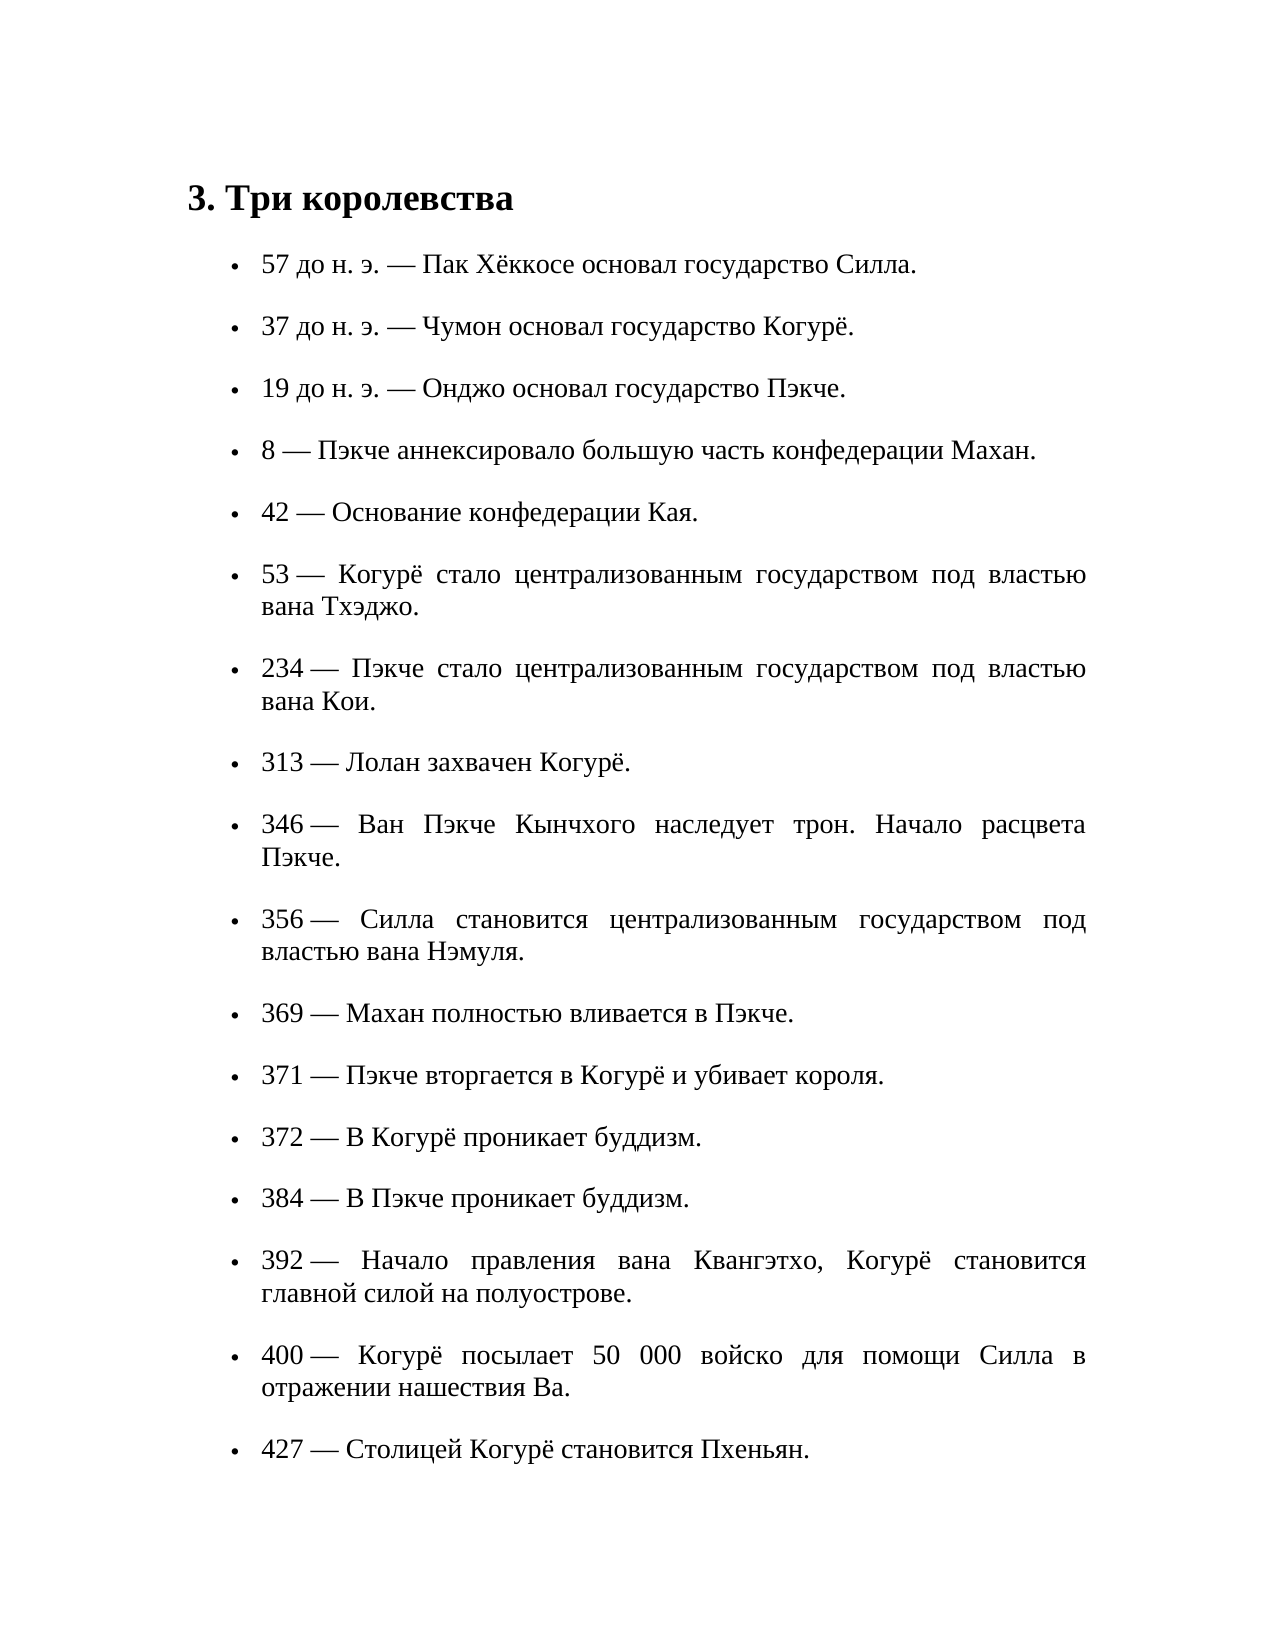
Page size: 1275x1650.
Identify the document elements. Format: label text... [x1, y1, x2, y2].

list 400 — Когурё посылает 50 000 войско для помощи Силла в отражении нашествия Ва. [232, 1338, 1087, 1402]
list 234 — Пэкче стало централизованным государством под властью вана Кои. [232, 651, 1087, 716]
list 346 — Ван Пэкче Кынчхого наследует трон. Начало расцвета Пэкче. [232, 807, 1087, 872]
list 369 — Махан полностью вливается в Пэкче. [232, 996, 1087, 1028]
list 427 — Столицей Когурё становится Пхеньян. [232, 1432, 1087, 1464]
list 37 до н. э. — Чумон основал государство Когурё. [232, 309, 1087, 342]
list 19 до н. э. — Онджо основал государство Пэкче. [232, 371, 1087, 404]
list 356 — Силла становится централизованным государством под властью вана Нэмуля. [232, 902, 1087, 966]
list 53 — Когурё стало централизованным государством под властью вана Тхэджо. [232, 557, 1087, 622]
list 371 — Пэкче вторгается в Когурё и убивает короля. [232, 1058, 1087, 1090]
list 42 — Основание конфедерации Кая. [232, 495, 1087, 527]
list 313 — Лолан захвачен Когурё. [232, 746, 1087, 778]
list 384 — В Пэкче проникает буддизм. [232, 1182, 1087, 1214]
list 392 — Начало правления вана Квангэтхо, Когурё становится главной силой на полуострове. [232, 1243, 1087, 1308]
list 57 до н. э. — Пак Хёккосе основал государство Силла. [232, 248, 1087, 280]
list 8 — Пэкче аннексировало большую часть конфедерации Махан. [232, 433, 1087, 466]
list 372 — В Когурё проникает буддизм. [232, 1120, 1087, 1152]
list 3. Три королевства [187, 175, 1087, 218]
